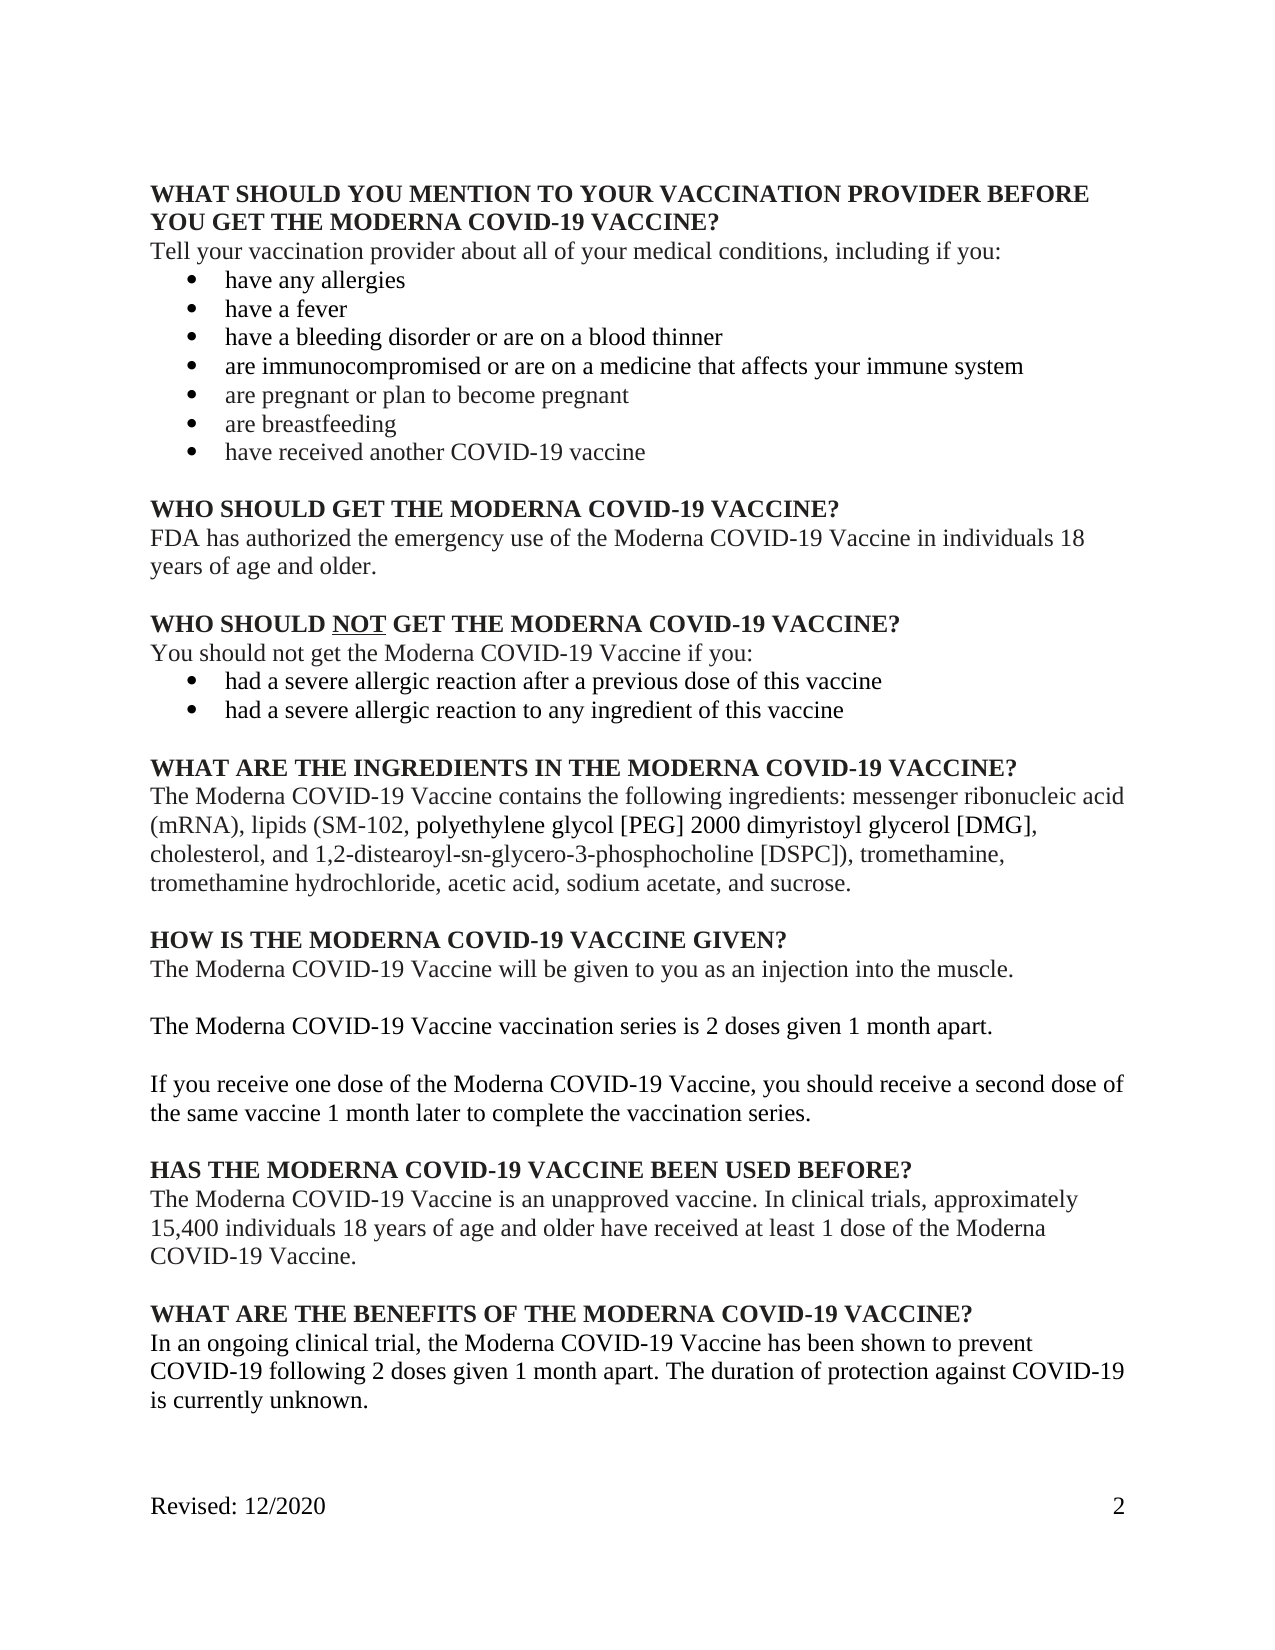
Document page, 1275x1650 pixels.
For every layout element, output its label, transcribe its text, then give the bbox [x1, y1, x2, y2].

subtitle WHAT SHOULD YOU MENTION TO YOUR VACCINATION PROVIDER BEFORE YOU GET THE MODERNA COVID-19 VACCINE? [150, 179, 1125, 236]
text If you receive one dose of the Moderna COVID-19 Vaccine, you should receive a second dose of the same vaccine 1 month later to complete the vaccination series. [150, 1069, 1125, 1126]
subtitle HOW IS THE MODERNA COVID-19 VACCINE GIVEN? [150, 925, 1125, 954]
text The Moderna COVID-19 Vaccine will be given to you as an injection into the muscle. [150, 954, 1125, 983]
list have a fever [187, 294, 1125, 322]
list are breastfeeding [187, 409, 1125, 437]
list are pregnant or plan to become pregnant [187, 380, 1125, 409]
list have any allergies [187, 265, 1125, 294]
text The Moderna COVID-19 Vaccine vaccination series is 2 doses given 1 month apart. [150, 1011, 1125, 1040]
text FDA has authorized the emergency use of the Moderna COVID-19 Vaccine in individuals 18 years of age and older. [150, 523, 1125, 580]
list had a severe allergic reaction to any ingredient of this vaccine [187, 695, 1125, 724]
text The Moderna COVID-19 Vaccine is an unapproved vaccine. In clinical trials, approximately 15,400 individuals 18 years of age and older have received at least 1 dose of the Moderna COVID-19 Vaccine. [150, 1184, 1125, 1270]
list are immunocompromised or are on a medicine that affects your immune system [187, 351, 1125, 380]
list have received another COVID-19 vaccine [187, 437, 1125, 466]
subtitle HAS THE MODERNA COVID-19 VACCINE BEEN USED BEFORE? [150, 1155, 1125, 1184]
subtitle WHAT ARE THE INGREDIENTS IN THE MODERNA COVID-19 VACCINE? [150, 753, 1125, 781]
subtitle WHO SHOULD GET THE MODERNA COVID-19 VACCINE? [150, 494, 1125, 523]
text The Moderna COVID-19 Vaccine contains the following ingredients: messenger ribonucleic acid (mRNA), lipids (SM-102, polyethylene glycol [PEG] 2000 dimyristoyl glycerol [DMG], cholesterol, and 1,2-distearoyl-sn-glycero-3-phosphocholine [DSPC]), tromethamine, tromethamine hydrochloride, acetic acid, sodium acetate, and sucrose. [150, 781, 1125, 896]
list have a bleeding disorder or are on a blood thinner [187, 322, 1125, 351]
text Tell your vaccination provider about all of your medical conditions, including if you: [150, 236, 1125, 265]
text You should not get the Moderna COVID-19 Vaccine if you: [150, 638, 1125, 666]
list had a severe allergic reaction after a previous dose of this vaccine [187, 666, 1125, 695]
subtitle WHAT ARE THE BENEFITS OF THE MODERNA COVID-19 VACCINE? [150, 1299, 1125, 1328]
text In an ongoing clinical trial, the Moderna COVID-19 Vaccine has been shown to prevent COVID-19 following 2 doses given 1 month apart. The duration of protection against COVID-19 is currently unknown. [150, 1328, 1125, 1414]
subtitle WHO SHOULD NOT GET THE MODERNA COVID-19 VACCINE? [150, 609, 1125, 638]
